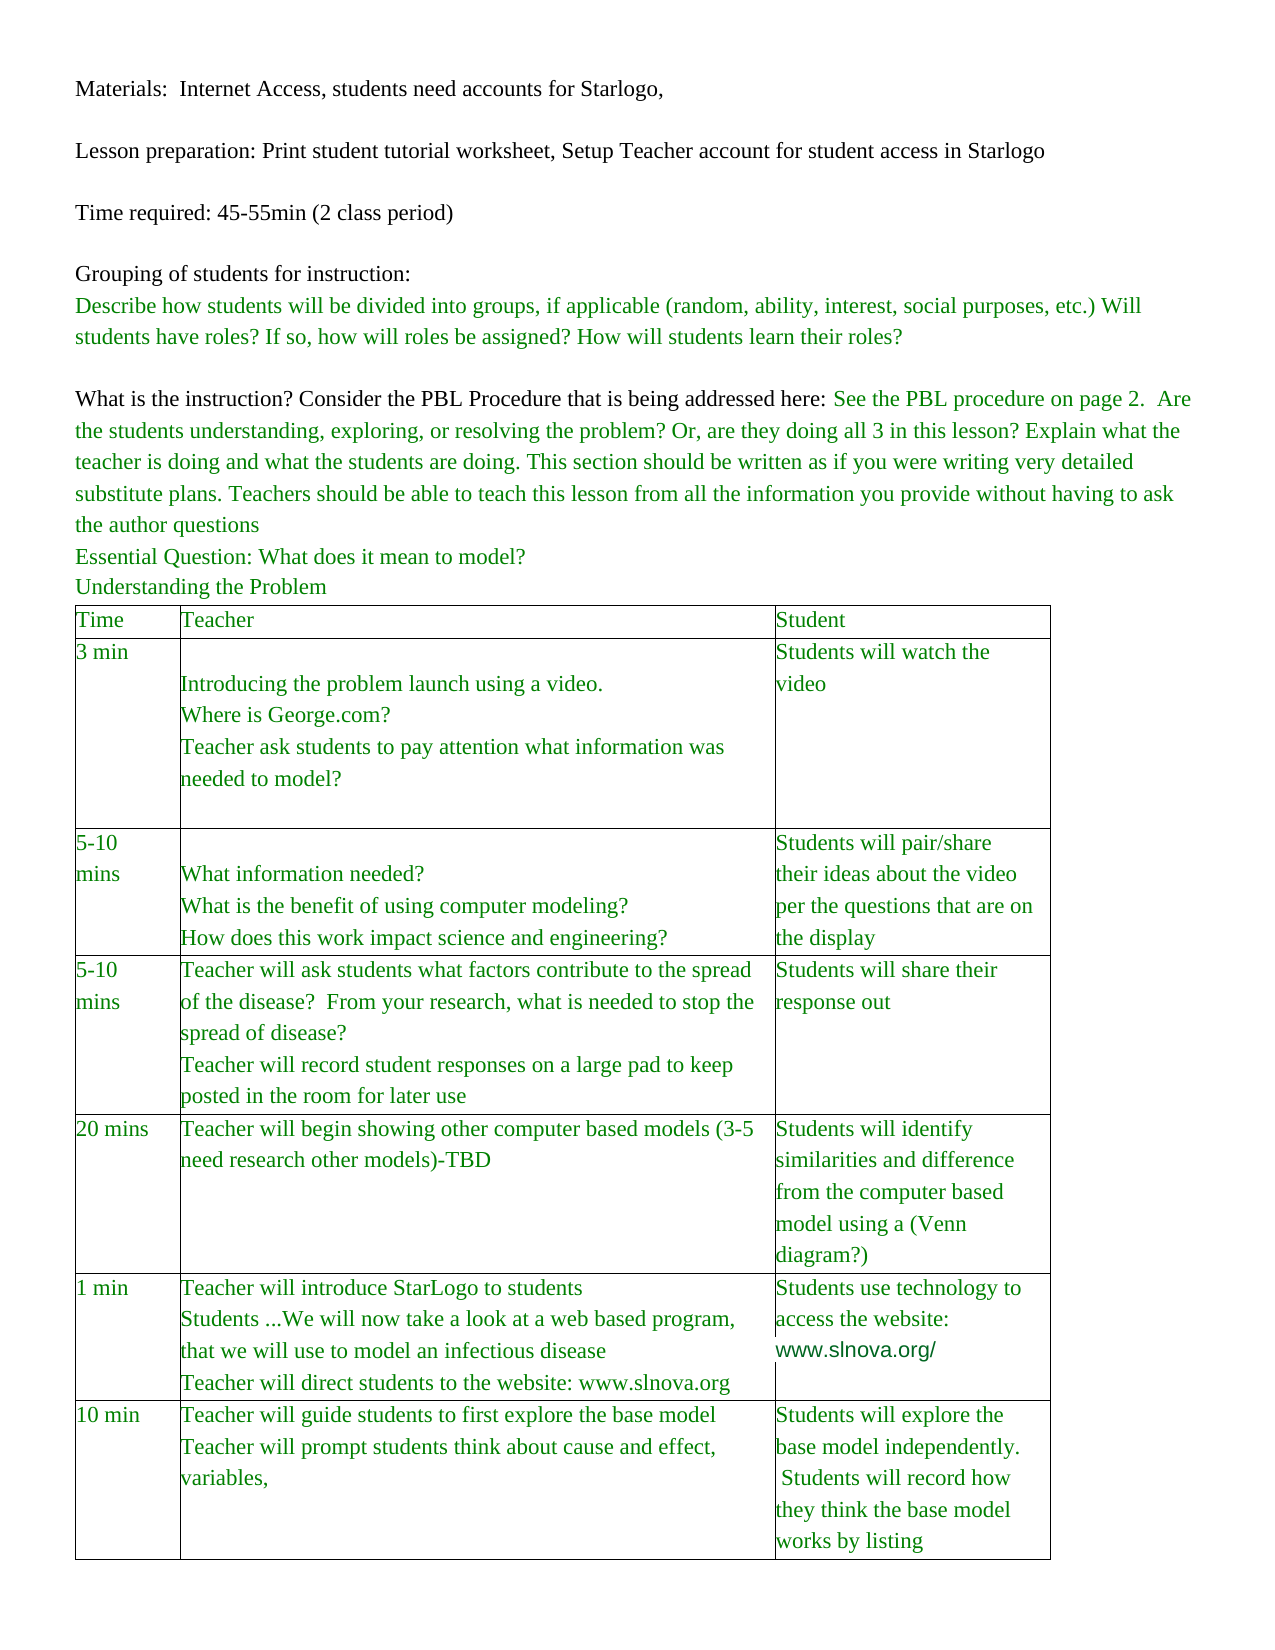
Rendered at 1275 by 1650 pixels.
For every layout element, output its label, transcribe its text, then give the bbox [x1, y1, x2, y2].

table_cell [181, 1401, 775, 1559]
table_cell Teacher will introduce StarLogo to students Students ...We will now take a look at a web based program, that we will use to model an infectious disease Teacher will direct students to the website: www.slnova.org [181, 1274, 775, 1400]
table_cell 5-10 mins [76, 956, 180, 1114]
text Understanding the Problem [75, 573, 1200, 599]
table_cell 5-10 mins [76, 829, 180, 955]
text Materials: Internet Access, students need accounts for Starlogo, [75, 75, 1200, 101]
text Essential Question: What does it mean to model? [75, 543, 1200, 569]
table_cell 1 min [76, 1274, 180, 1400]
text What is the instruction? Consider the PBL Procedure that is being addressed here: See the PBL procedure on page 2. Are the students understanding, exploring, or resolving the problem? Or, are they doing all 3 in this lesson? Explain what the teacher is doing and what the students are doing. This section should be written as if you were writing very detailed substitute plans. Teachers should be able to teach this lesson from all the information you provide without having to ask the author questions [75, 385, 1200, 538]
table_header Student [776, 606, 1050, 637]
table_cell Students will identify similarities and difference from the computer based model using a (Venn diagram?) [776, 1115, 1050, 1273]
table_cell Introducing the problem launch using a video. Where is George.com? Teacher ask students to pay attention what information was needed to model? [181, 639, 775, 828]
table_cell Students use technology to access the website: www.slnova.org/ [776, 1274, 1050, 1400]
table_header Time [76, 606, 180, 637]
table_cell 3 min [76, 639, 180, 828]
table_cell 10 min [76, 1401, 180, 1559]
table_cell Teacher will begin showing other computer based models (3-5 need research other models)-TBD [181, 1115, 775, 1273]
table_cell Students will watch the video [776, 639, 1050, 828]
table_header Teacher [181, 606, 775, 637]
text Lesson preparation: Print student tutorial worksheet, Setup Teacher account for student access in Starlogo [75, 137, 1200, 163]
table_cell Students will pair/share their ideas about the video per the questions that are on the display [776, 829, 1050, 955]
text Time required: 45-55min (2 class period) [75, 198, 1200, 225]
table_cell Students will share their response out [776, 956, 1050, 1114]
table_cell 20 mins [76, 1115, 180, 1273]
text Grouping of students for instruction: [75, 260, 1200, 287]
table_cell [776, 1401, 1050, 1559]
text Describe how students will be divided into groups, if applicable (random, ability, interest, social purposes, etc.) Will students have roles? If so, how will roles be assigned? How will students learn their roles? [75, 292, 1200, 350]
table_cell Teacher will ask students what factors contribute to the spread of the disease? From your research, what is needed to stop the spread of disease? Teacher will record student responses on a large pad to keep posted in the room for later use [181, 956, 775, 1114]
table_cell What information needed? What is the benefit of using computer modeling? How does this work impact science and engineering? [181, 829, 775, 955]
